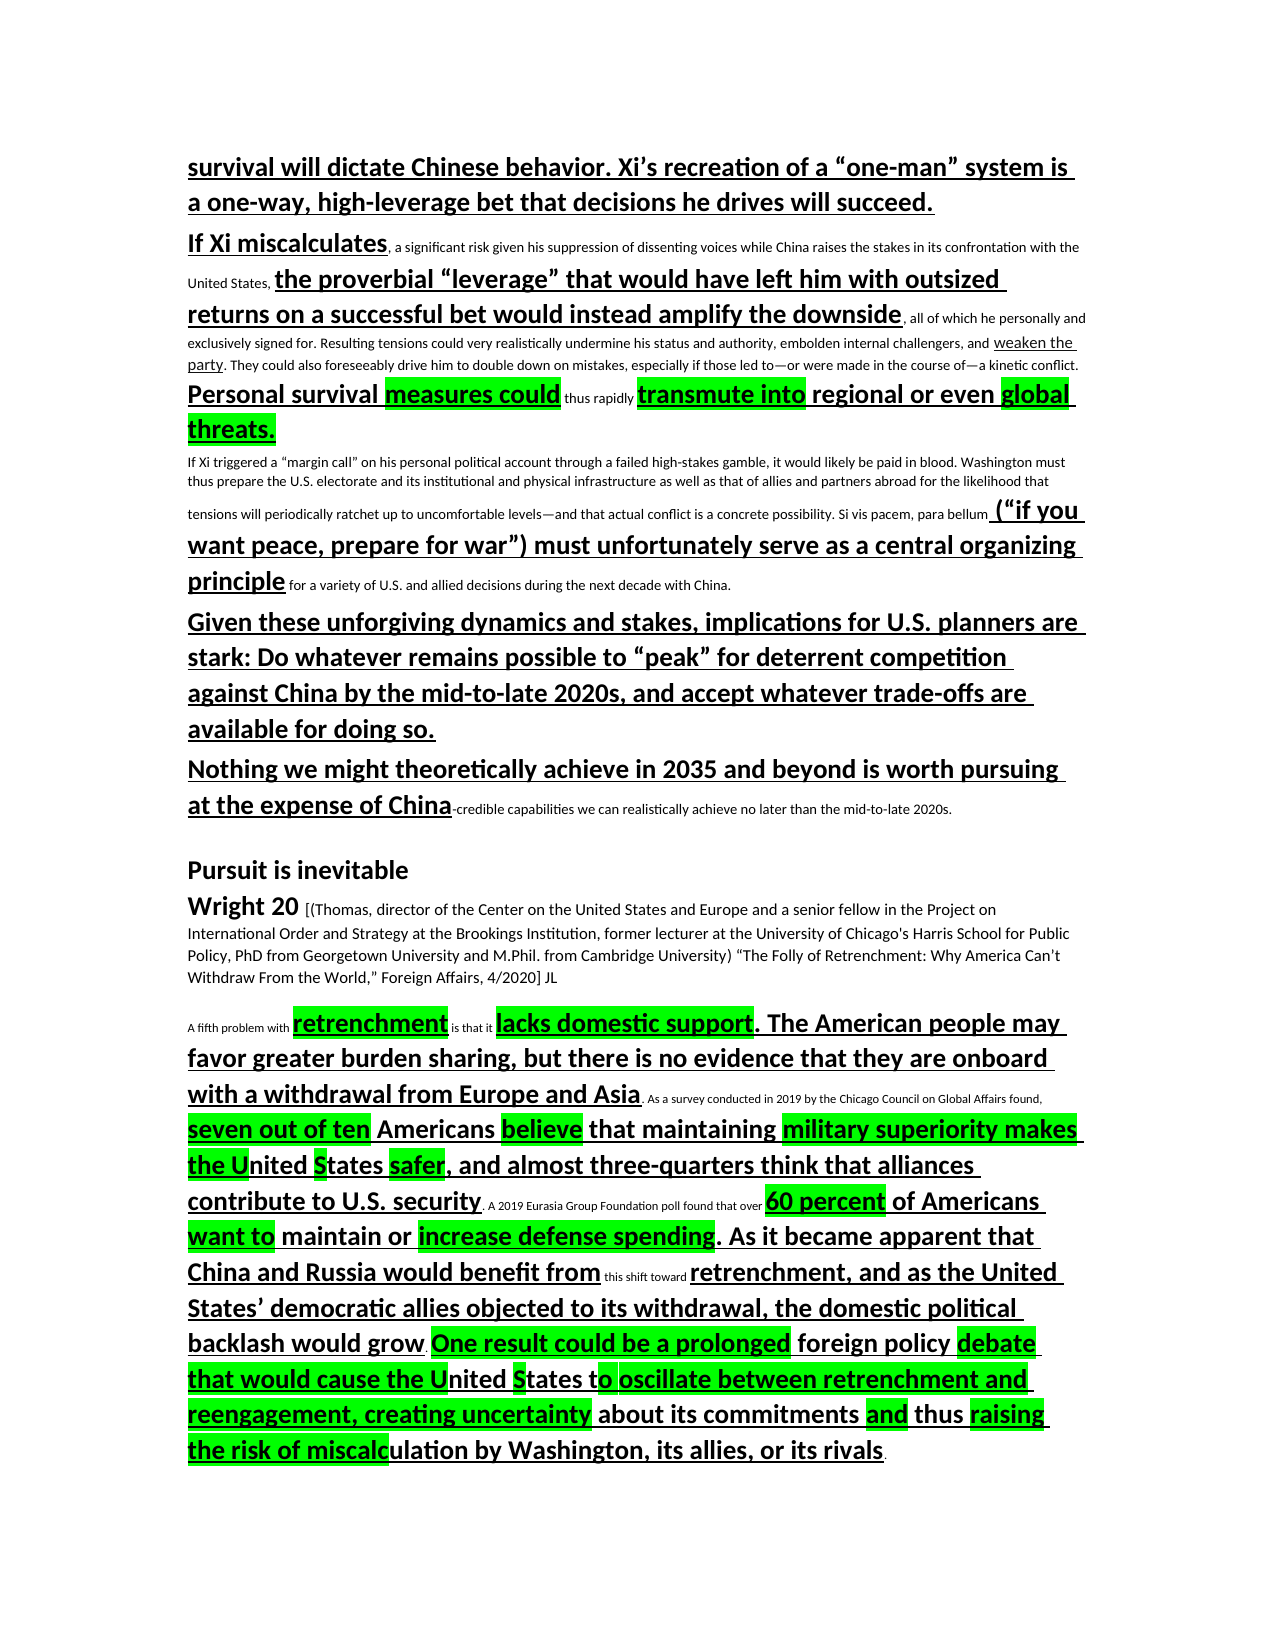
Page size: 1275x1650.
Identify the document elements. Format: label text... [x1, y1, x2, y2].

text If Xi miscalculates, a significant risk given his suppression of dissenting voices while China raises the stakes in its confrontation with the United States, the proverbial “leverage” that would have left him with outsized returns on a successful bet would instead amplify the downside, all of which he personally and exclusively signed for. Resulting tensions could very realistically undermine his status and authority, embolden internal challengers, and weaken the party. They could also foreseeably drive him to double down on mistakes, especially if those led to—or were made in the course of—a kinetic conflict. Personal survival measures could thus rapidly transmute into regional or even global threats. [187, 226, 1087, 446]
text A fifth problem with retrenchment is that it lacks domestic support. The American people may favor greater burden sharing, but there is no evidence that they are onboard with a withdrawal from Europe and Asia. As a survey conducted in 2019 by the Chicago Council on Global Affairs found, seven out of ten Americans believe that maintaining military superiority makes the United States safer, and almost three-quarters think that alliances contribute to U.S. security. A 2019 Eurasia Group Foundation poll found that over 60 percent of Americans want to maintain or increase defense spending. As it became apparent that China and Russia would benefit from this shift toward retrenchment, and as the United States’ democratic allies objected to its withdrawal, the domestic political backlash would grow. One result could be a prolonged foreign policy debate that would cause the United States to oscillate between retrenchment and reengagement, creating uncertainty about its commitments and thus raising the risk of miscalculation by Washington, its allies, or its rivals. [187, 1006, 1087, 1466]
text If Xi triggered a “margin call” on his personal political account through a failed high-stakes gamble, it would likely be paid in blood. Washington must thus prepare the U.S. electorate and its institutional and physical infrastructure as well as that of allies and partners abroad for the likelihood that tensions will periodically ratchet up to uncomfortable levels—and that actual conflict is a concrete possibility. Si vis pacem, para bellum (“if you want peace, prepare for war”) must unfortunately serve as a central organizing principle for a variety of U.S. and allied decisions during the next decade with China. [187, 453, 1087, 597]
text Wright 20 [(Thomas, director of the Center on the United States and Europe and a senior fellow in the Project on International Order and Strategy at the Brookings Institution, former lecturer at the University of Chicago's Harris School for Public Policy, PhD from Georgetown University and M.Phil. from Cambridge University) “The Folly of Retrenchment: Why America Can’t Withdraw From the World,” Foreign Affairs, 4/2020] JL [187, 889, 1087, 988]
subtitle Pursuit is inevitable [187, 853, 1087, 886]
text Nothing we might theoretically achieve in 2035 and beyond is worth pursuing at the expense of China-credible capabilities we can realistically achieve no later than the mid-to-late 2020s. [187, 752, 1087, 821]
text Given these unforgiving dynamics and stakes, implications for U.S. planners are stark: Do whatever remains possible to “peak” for deterrent competition against China by the mid-to-late 2020s, and accept whatever trade-offs are available for doing so. [187, 605, 1087, 745]
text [187, 150, 1087, 219]
